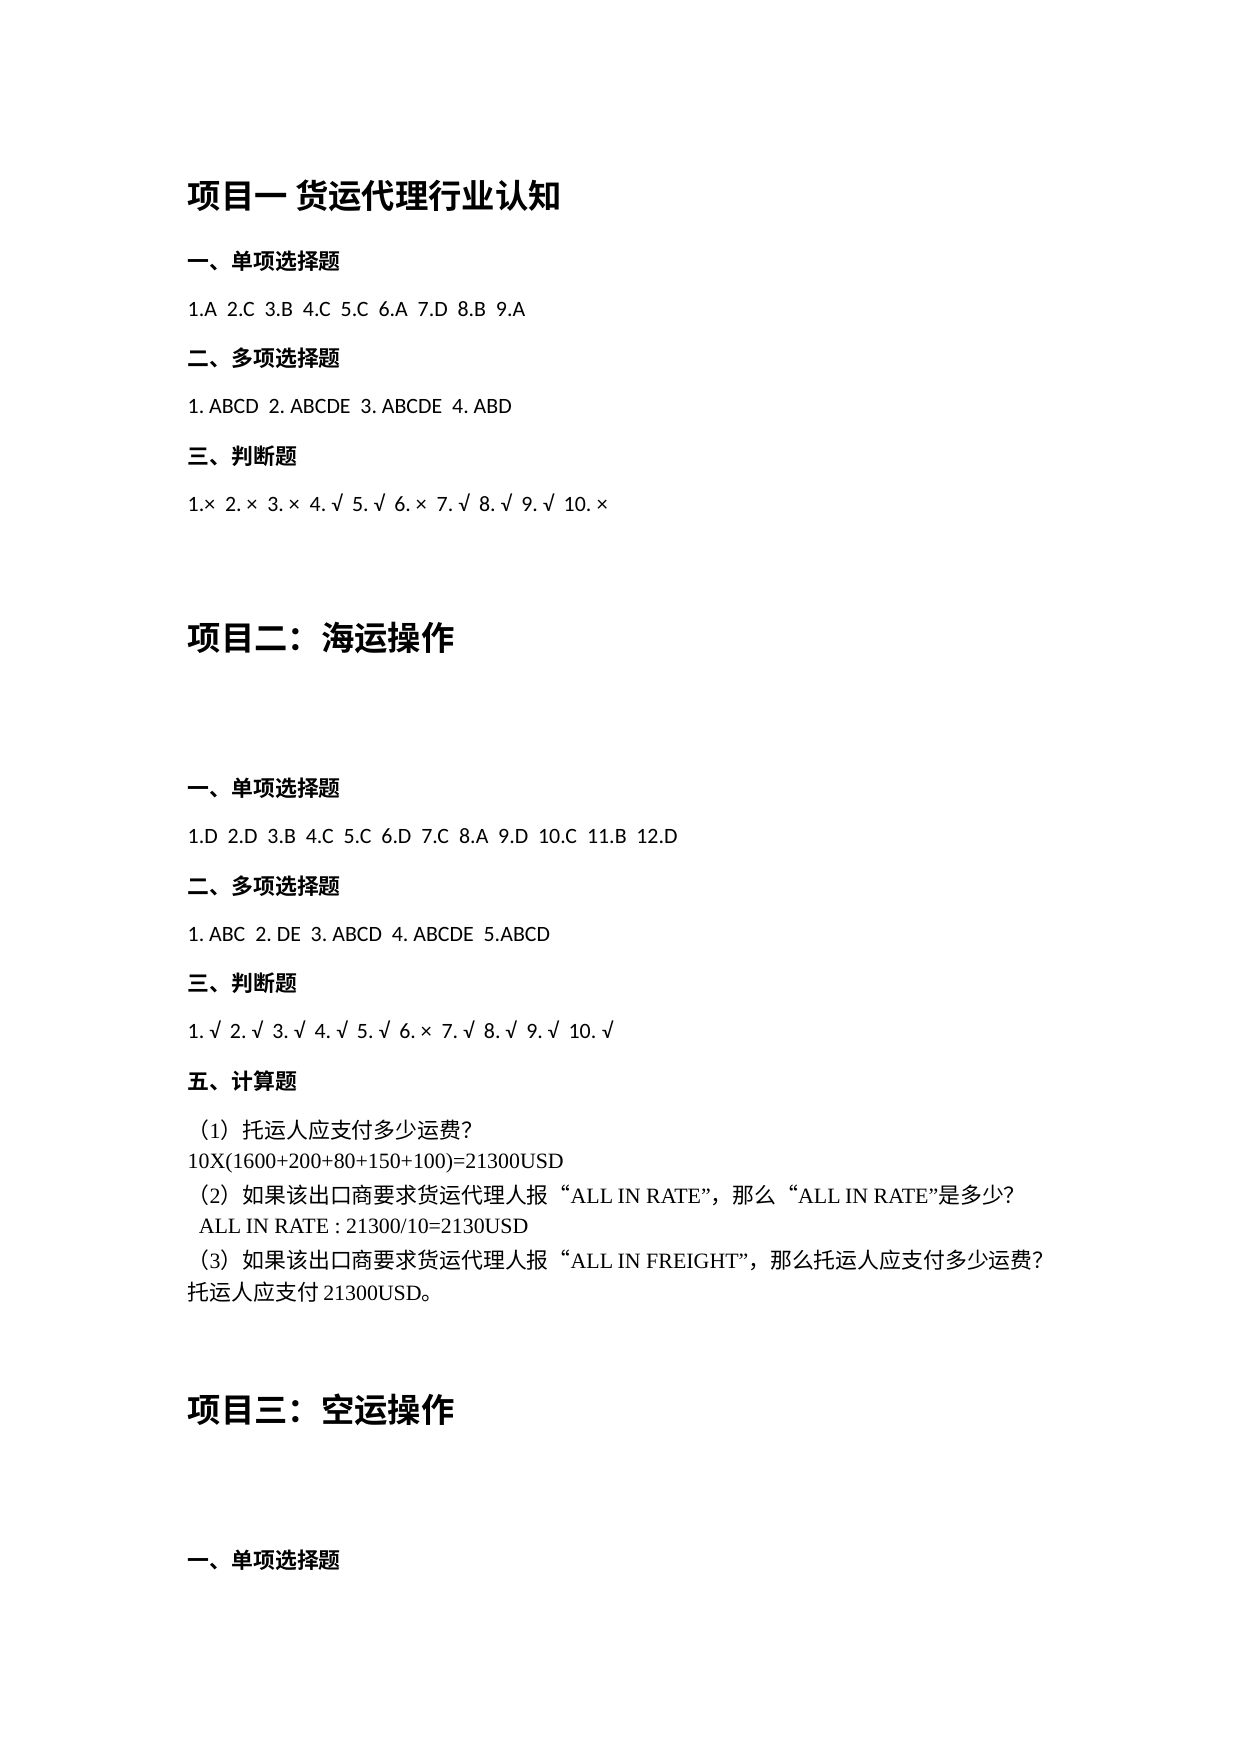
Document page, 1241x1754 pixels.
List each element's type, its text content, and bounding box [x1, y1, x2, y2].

text 1. ABC 2. DE 3. ABCD 4. ABCDE 5.ABCD [187, 917, 1053, 950]
text （2）如果该出口商要求货运代理人报“ALL IN RATE”，那么“ALL IN RATE”是多少？ [187, 1177, 1053, 1210]
text 项目二：海运操作 [187, 604, 1053, 669]
text 五、计算题 [187, 1063, 1053, 1096]
text 三、判断题 [187, 966, 1053, 998]
text ALL IN RATE : 21300/10=2130USD [187, 1210, 1053, 1242]
text 1. √ 2. √ 3. √ 4. √ 5. √ 6. × 7. √ 8. √ 9. √ 10. √ [187, 1015, 1053, 1047]
text 1.× 2. × 3. × 4. √ 5. √ 6. × 7. √ 8. √ 9. √ 10. × [187, 487, 1053, 519]
text 一、单项选择题 [187, 771, 1053, 803]
text 二、多项选择题 [187, 868, 1053, 901]
text 二、多项选择题 [187, 341, 1053, 373]
text （3）如果该出口商要求货运代理人报“ALL IN FREIGHT”，那么托运人应支付多少运费？ [187, 1242, 1053, 1275]
text （1）托运人应支付多少运费？ [187, 1112, 1053, 1145]
text 项目三：空运操作 [187, 1375, 1053, 1440]
text 1.D 2.D 3.B 4.C 5.C 6.D 7.C 8.A 9.D 10.C 11.B 12.D [187, 820, 1053, 852]
text 一、单项选择题 [187, 1542, 1053, 1575]
text 托运人应支付21300USD。 [187, 1275, 1053, 1307]
text 1. ABCD 2. ABCDE 3. ABCDE 4. ABD [187, 389, 1053, 422]
text 三、判断题 [187, 438, 1053, 471]
text 项目一 货运代理行业认知 [187, 162, 1053, 227]
text 1.A 2.C 3.B 4.C 5.C 6.A 7.D 8.B 9.A [187, 292, 1053, 324]
text 10X(1600+200+80+150+100)=21300USD [187, 1145, 1053, 1177]
text 一、单项选择题 [187, 243, 1053, 276]
